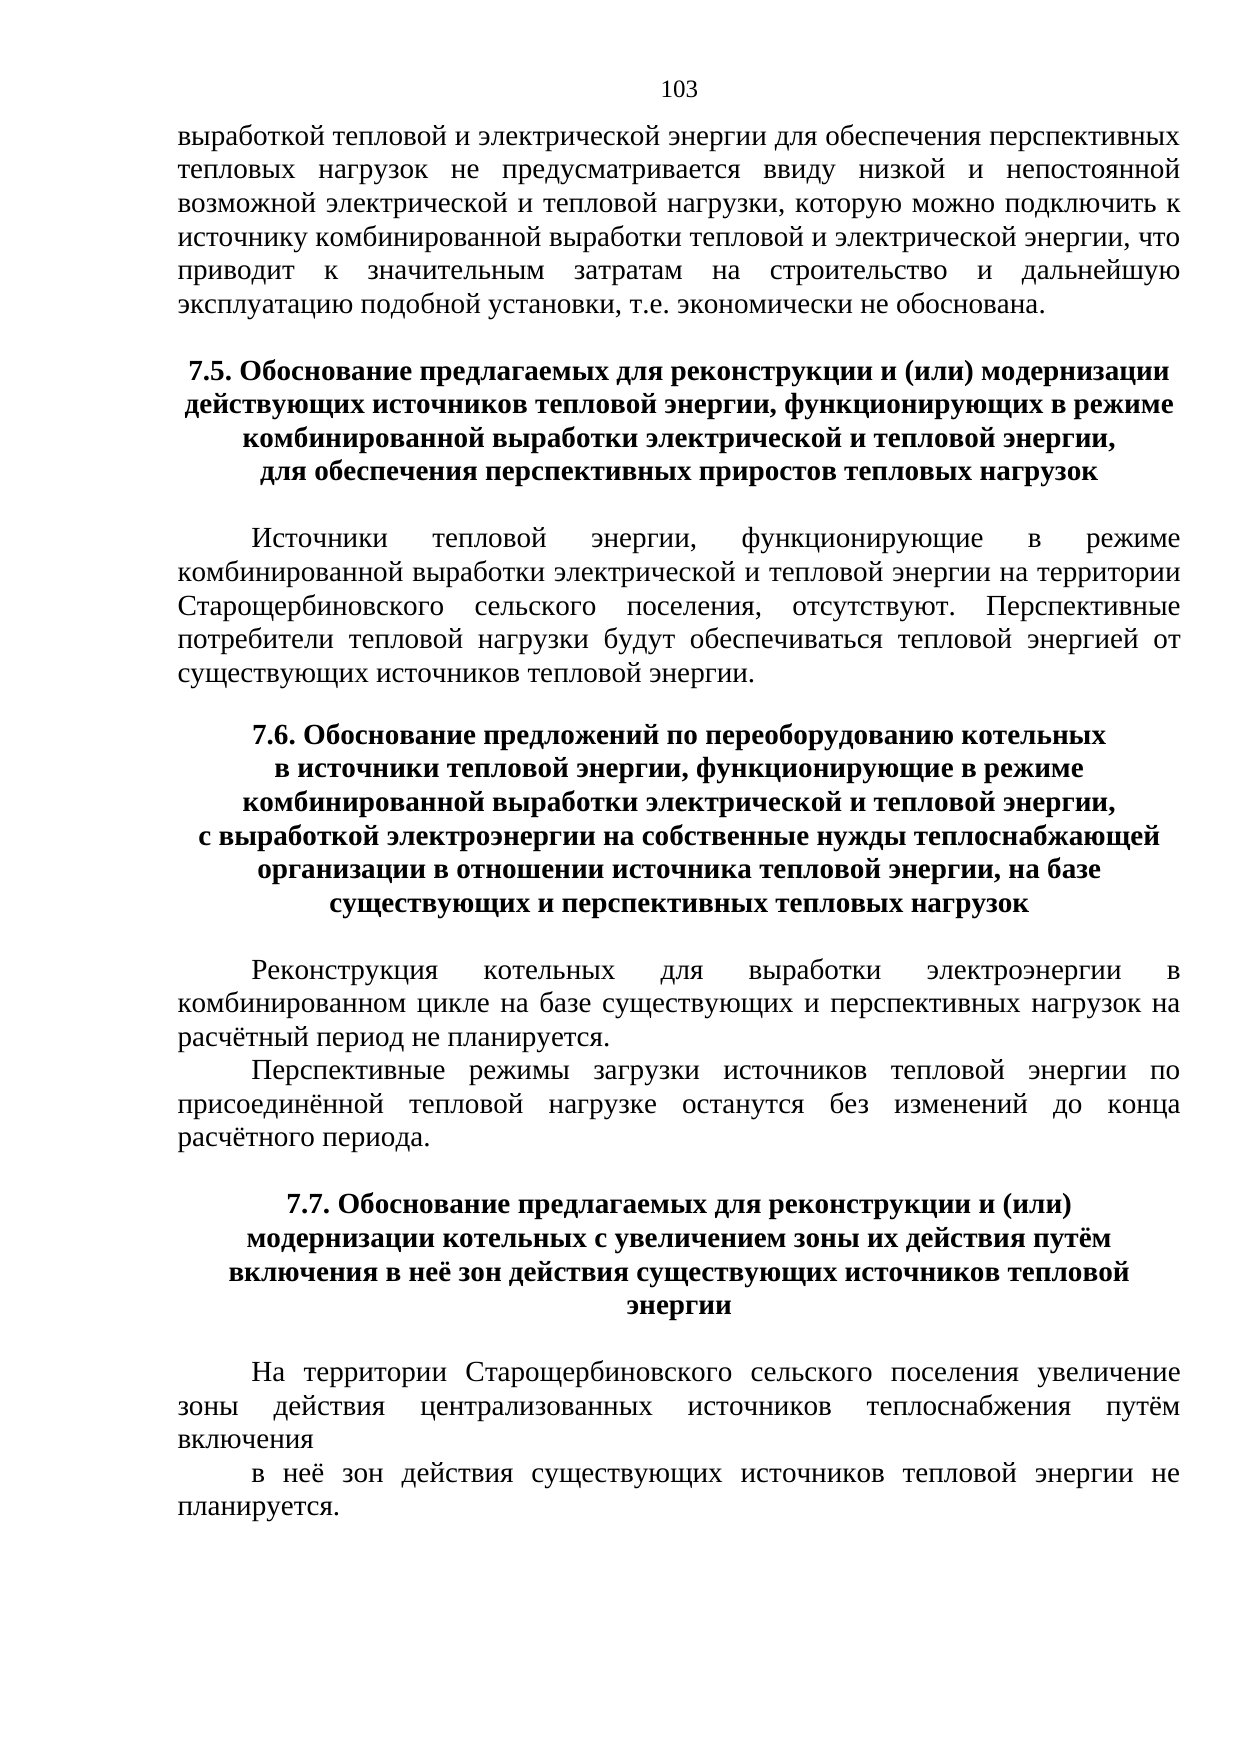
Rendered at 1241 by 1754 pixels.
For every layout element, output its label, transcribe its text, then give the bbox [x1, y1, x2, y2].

text существующих и перспективных тепловых нагрузок [177, 885, 1181, 918]
text Реконструкция котельных для выработки электроэнергии в комбинированном цикле на базе существующих и перспективных нагрузок на расчётный период не планируется. [177, 952, 1181, 1052]
text в источники тепловой энергии, функционирующие в режиме [177, 751, 1181, 784]
text 7.6. Обоснование предложений по переоборудованию котельных [177, 717, 1181, 751]
text с выработкой электроэнергии на собственные нужды теплоснабжающей организации в отношении источника тепловой энергии, на базе [177, 818, 1181, 885]
text 7.7. Обоснование предлагаемых для реконструкции и (или) [177, 1187, 1181, 1220]
text модернизации котельных с увеличением зоны их действия путём [177, 1220, 1181, 1254]
text комбинированной выработки электрической и тепловой энергии, [177, 784, 1181, 818]
text включения в неё зон действия существующих источников тепловой [177, 1254, 1181, 1287]
text в неё зон действия существующих источников тепловой энергии не планируется. [177, 1455, 1181, 1522]
text Источники тепловой энергии, функционирующие в режиме комбинированной выработки электрической и тепловой энергии на территории Старощербиновского сельского поселения, отсутствуют. Перспективные потребители тепловой нагрузки будут обеспечиваться тепловой энергией от существующих источников тепловой энергии. [177, 521, 1181, 688]
text энергии [177, 1287, 1181, 1321]
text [177, 118, 1181, 319]
text На территории Старощербиновского сельского поселения увеличение зоны действия централизованных источников теплоснабжения путём включения [177, 1354, 1181, 1455]
text для обеспечения перспективных приростов тепловых нагрузок [177, 453, 1181, 487]
text 7.5. Обоснование предлагаемых для реконструкции и (или) модернизации действующих источников тепловой энергии, функционирующих в режиме комбинированной выработки электрической и тепловой энергии, [177, 353, 1181, 453]
text Перспективные режимы загрузки источников тепловой энергии по присоединённой тепловой нагрузке останутся без изменений до конца расчётного периода. [177, 1052, 1181, 1153]
